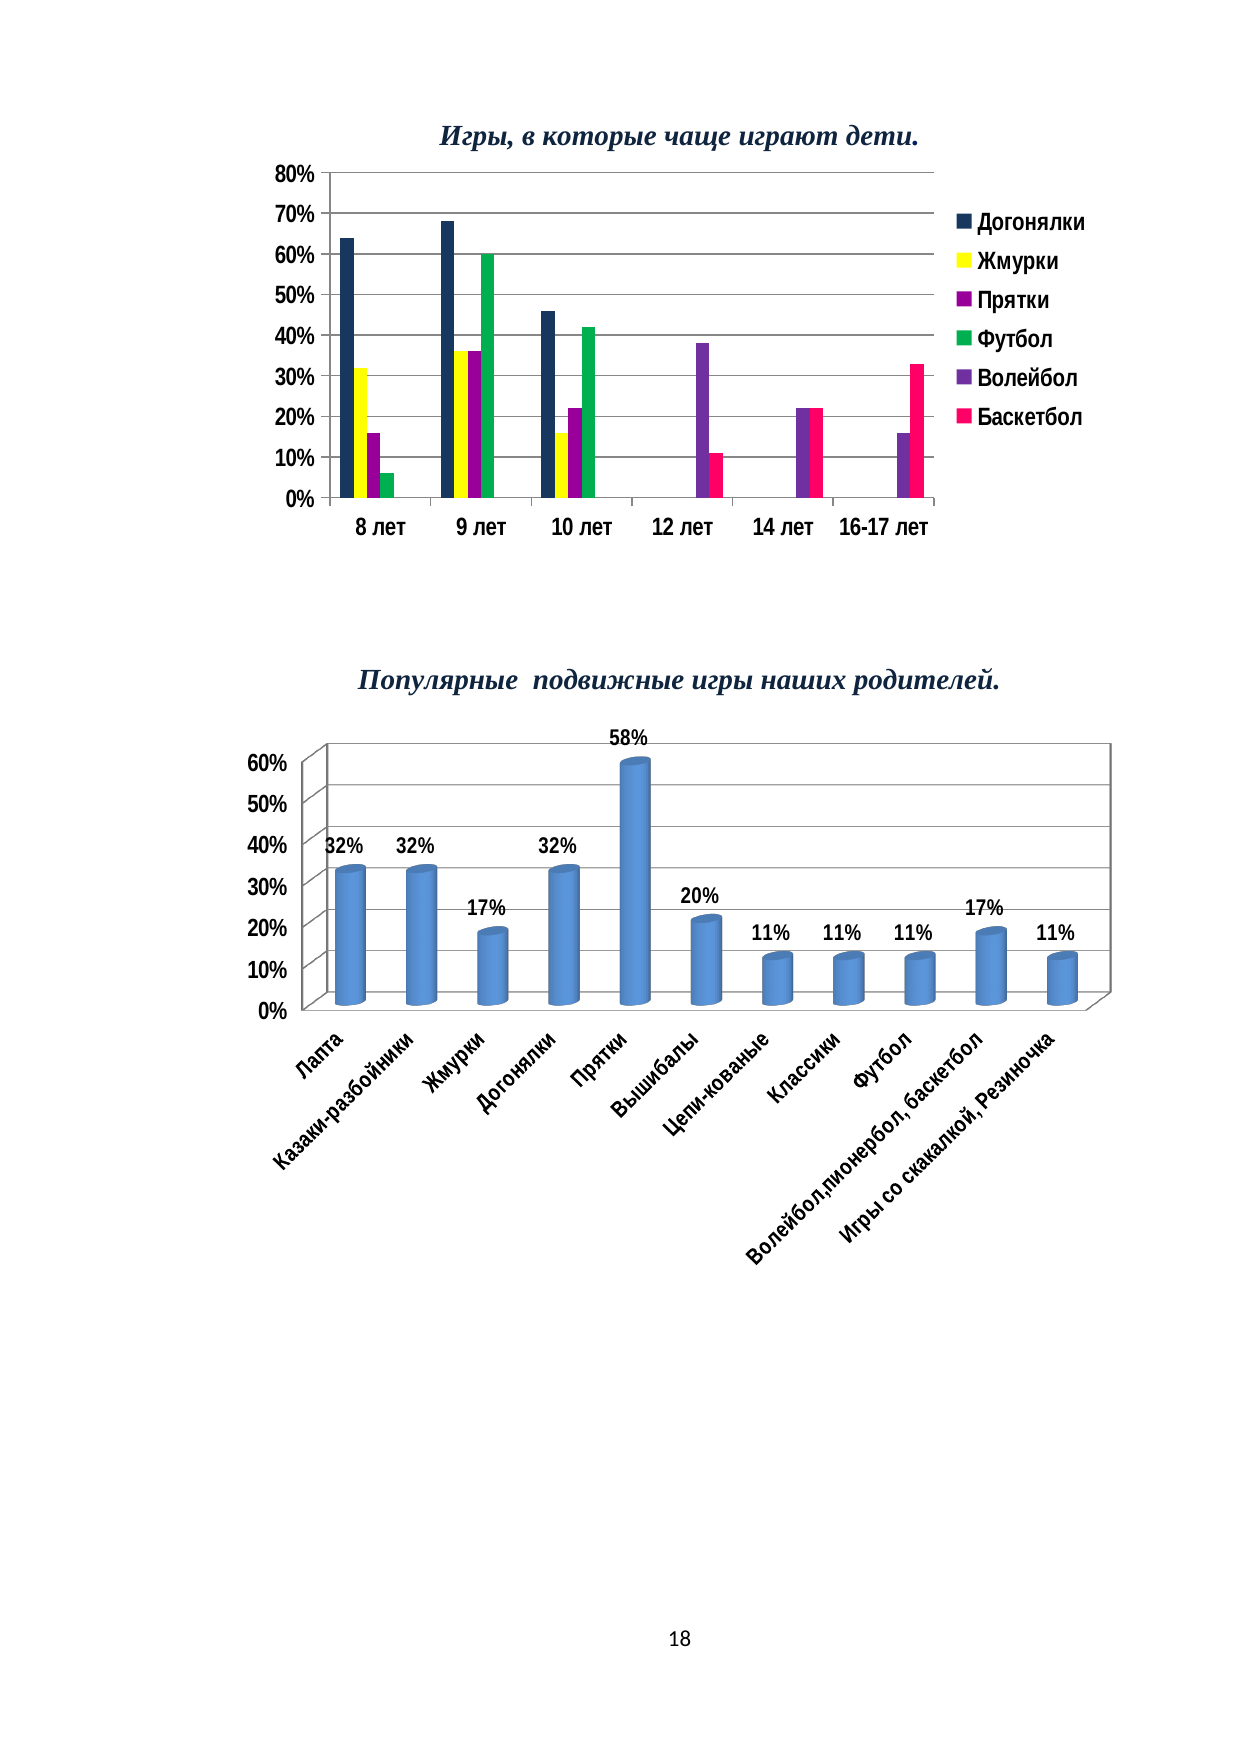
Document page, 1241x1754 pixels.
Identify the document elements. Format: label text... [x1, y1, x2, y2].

text Популярные подвижные игры наших родителей. [177, 662, 1181, 695]
text Игры, в которые чаще играют дети. [177, 118, 1181, 152]
